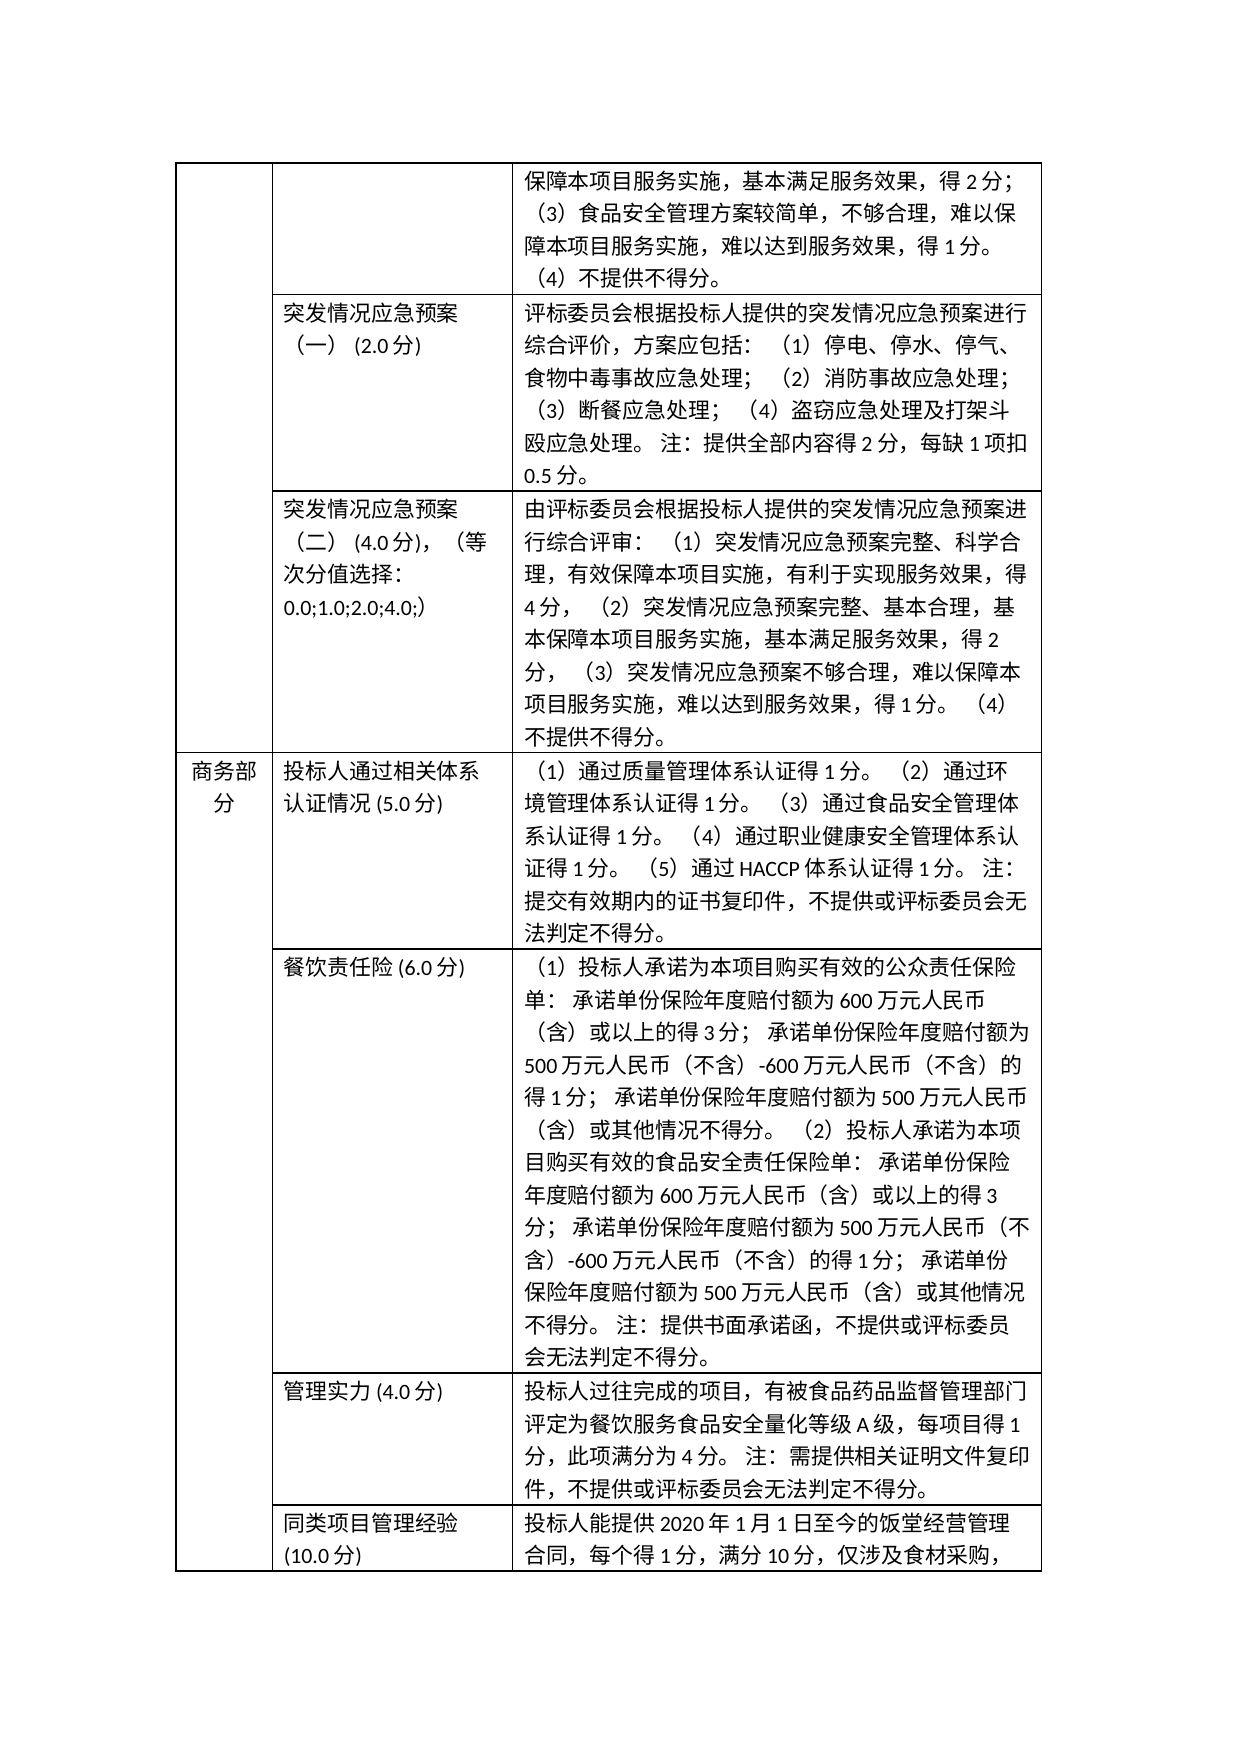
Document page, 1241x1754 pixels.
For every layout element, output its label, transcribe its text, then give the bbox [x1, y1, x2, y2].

table_cell 商务部分 [177, 753, 272, 1570]
table_cell （1）投标人承诺为本项目购买有效的公众责任保险单： 承诺单份保险年度赔付额为600万元人民币（含）或以上的得3分； 承诺单份保险年度赔付额为500万元人民币（不含）-600万元人民币（不含）的得1分； 承诺单份保险年度赔付额为500万元人民币（含）或其他情况不得分。 （2）投标人承诺为本项目购买有效的食品安全责任保险单： 承诺单份保险年度赔付额为600万元人民币（含）或以上的得3分； 承诺单份保险年度赔付额为500万元人民币（不含）-600万元人民币（不含）的得1分； 承诺单份保险年度赔付额为500万元人民币（含）或其他情况不得分。 注：提供书面承诺函，不提供或评标委员会无法判定不得分。 [513, 950, 1041, 1372]
table_cell 突发情况应急预案（二） (4.0分)，（等次分值选择：0.0;1.0;2.0;4.0;） [273, 492, 512, 752]
table_cell 餐饮责任险 (6.0分) [273, 950, 512, 1372]
table_cell 投标人过往完成的项目，有被食品药品监督管理部门评定为餐饮服务食品安全量化等级A级，每项目得1分，此项满分为4分。 注：需提供相关证明文件复印件，不提供或评标委员会无法判定不得分。 [513, 1374, 1041, 1504]
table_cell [273, 164, 512, 293]
table_cell （1）通过质量管理体系认证得1分。 （2）通过环境管理体系认证得1分。 （3）通过食品安全管理体系认证得1分。 （4）通过职业健康安全管理体系认证得1分。 （5）通过HACCP体系认证得1分。 注：提交有效期内的证书复印件，不提供或评标委员会无法判定不得分。 [513, 753, 1041, 948]
table_cell 评标委员会根据投标人提供的突发情况应急预案进行综合评价，方案应包括： （1）停电、停水、停气、食物中毒事故应急处理； （2）消防事故应急处理； （3）断餐应急处理； （4）盗窃应急处理及打架斗殴应急处理。 注：提供全部内容得2分，每缺1项扣0.5分。 [513, 295, 1041, 490]
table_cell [513, 1506, 1041, 1570]
table_cell 管理实力 (4.0分) [273, 1374, 512, 1504]
table_cell 突发情况应急预案（一） (2.0分) [273, 295, 512, 490]
table_cell 投标人通过相关体系认证情况 (5.0分) [273, 753, 512, 948]
table_cell 由评标委员会根据投标人提供的突发情况应急预案进行综合评审： （1）突发情况应急预案完整、科学合理，有效保障本项目实施，有利于实现服务效果，得4分， （2）突发情况应急预案完整、基本合理，基本保障本项目服务实施，基本满足服务效果，得2分， （3）突发情况应急预案不够合理，难以保障本项目服务实施，难以达到服务效果，得1分。 （4）不提供不得分。 [513, 492, 1041, 752]
table_cell 同类项目管理经验 (10.0分) [273, 1506, 512, 1570]
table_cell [513, 164, 1041, 293]
